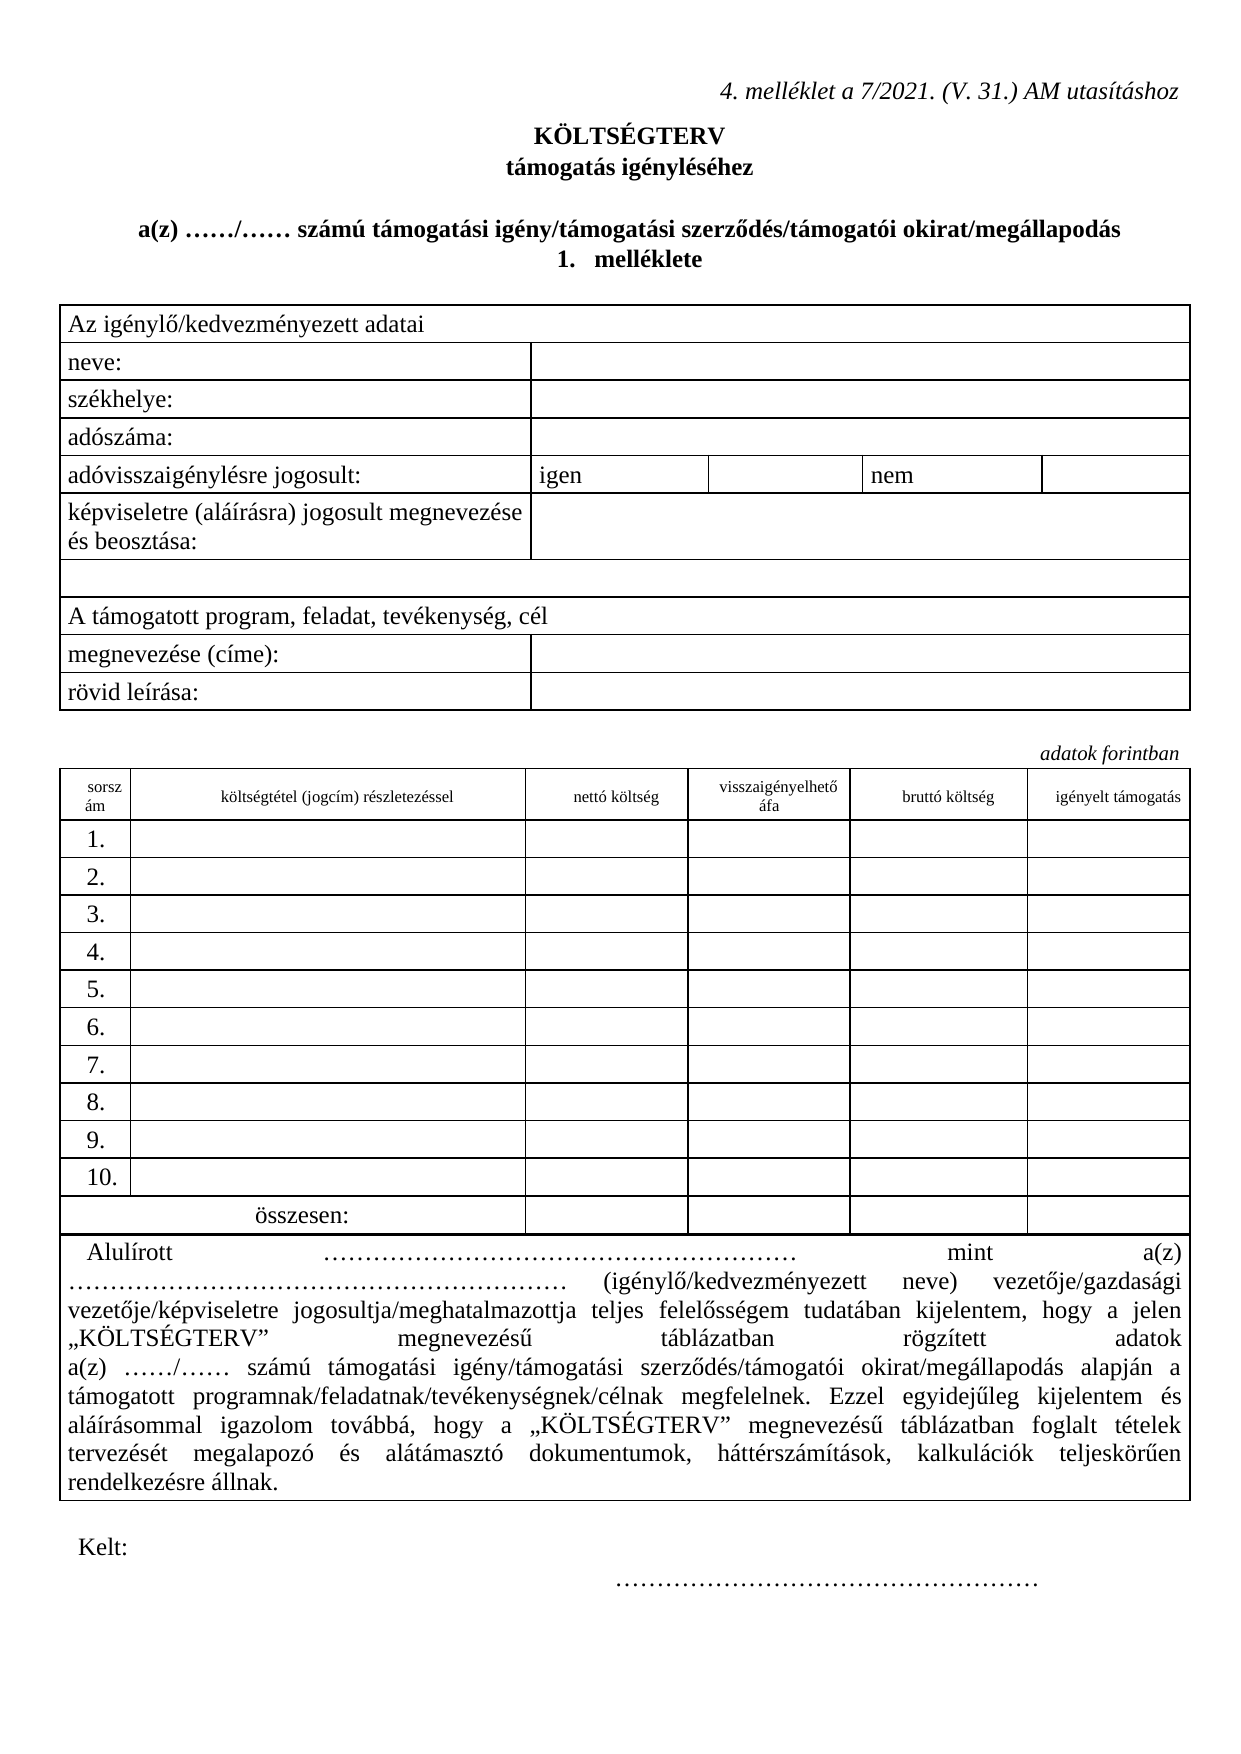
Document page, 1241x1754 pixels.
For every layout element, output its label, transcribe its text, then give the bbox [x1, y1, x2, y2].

table_cell [851, 821, 1027, 856]
table_cell [131, 1121, 525, 1157]
table_cell képviseletre (aláírásra) jogosult megnevezése és beosztása: [61, 494, 530, 558]
table_cell [526, 1084, 687, 1120]
table_cell megnevezése (címe): [61, 635, 530, 671]
table_cell [131, 858, 525, 894]
table_cell [526, 971, 687, 1007]
table_cell [526, 933, 687, 969]
table_cell [689, 1008, 849, 1044]
table_cell A támogatott program, feladat, tevékenység, cél [61, 598, 1189, 634]
table_cell [1028, 1121, 1189, 1157]
table_cell [851, 858, 1027, 894]
table_cell [526, 1008, 687, 1044]
table_cell összesen: [61, 1197, 525, 1232]
table_cell [689, 971, 849, 1007]
table_cell adóvisszaigénylésre jogosult: [61, 456, 530, 492]
table_cell [851, 1121, 1027, 1157]
table_cell [532, 673, 1189, 709]
table_cell [131, 821, 525, 856]
table_cell [131, 971, 525, 1007]
table_cell rövid leírása: [61, 673, 530, 709]
table_cell [689, 1197, 849, 1232]
table_cell [131, 1046, 525, 1082]
table_cell [61, 560, 1189, 596]
table_cell [689, 858, 849, 894]
text támogatás igényléséhez [59, 152, 1181, 181]
table_cell [532, 343, 1189, 379]
table_cell 5. [61, 971, 130, 1007]
table_cell [526, 821, 687, 856]
table_cell [526, 1046, 687, 1082]
table_cell [1028, 821, 1189, 856]
text KÖLTSÉGTERV [59, 121, 1181, 150]
table_cell [532, 635, 1189, 671]
table_cell [851, 971, 1027, 1007]
table_header bruttó költség [851, 769, 1027, 819]
table_cell [851, 1046, 1027, 1082]
table_cell [526, 1197, 687, 1232]
text a(z) ……/…… számú támogatási igény/támogatási szerződés/támogatói okirat/megállapodás [59, 214, 1181, 242]
table_header Alulírott ………………………………………………… mint a(z) …………………………………………………… (igénylő/kedvezményezett neve) vezetője/gazdasági vezetője/képviseletre jogosultja/meghatalmazottja teljes felelősségem tudatában kijelentem, hogy a jelen „KÖLTSÉGTERV” megnevezésű táblázatban rögzített adatok a(z) ……/…… számú támogatási igény/támogatási szerződés/támogatói okirat/megállapodás alapján a támogatott programnak/feladatnak/tevékenységnek/célnak megfelelnek. Ezzel egyidejűleg kijelentem és aláírásommal igazolom továbbá, hogy a „KÖLTSÉGTERV” megnevezésű táblázatban foglalt tételek tervezését megalapozó és alátámasztó dokumentumok, háttérszámítások, kalkulációk teljeskörűen rendelkezésre állnak. [61, 1236, 1189, 1499]
table_cell 6. [61, 1008, 130, 1044]
table_cell [689, 1084, 849, 1120]
table_cell 4. [61, 933, 130, 969]
table_cell [1028, 1008, 1189, 1044]
table_cell [526, 1121, 687, 1157]
table_cell [689, 1121, 849, 1157]
table_cell [851, 933, 1027, 969]
table_header nettó költség [526, 769, 687, 819]
table_cell székhelye: [61, 381, 530, 417]
table_header költségtétel (jogcím) részletezéssel [131, 769, 525, 819]
table_cell [131, 896, 525, 932]
table_cell [1028, 971, 1189, 1007]
table_cell 1. [61, 821, 130, 856]
table_cell 3. [61, 896, 130, 932]
table_cell [689, 1046, 849, 1082]
table_cell [1028, 858, 1189, 894]
table_cell [1028, 896, 1189, 932]
table_cell 10. [61, 1159, 130, 1195]
table_cell [532, 419, 1189, 454]
table_cell [1028, 1084, 1189, 1120]
table_cell [1028, 933, 1189, 969]
table_cell [526, 858, 687, 894]
table_cell 9. [61, 1121, 130, 1157]
table_cell [526, 896, 687, 932]
table_cell [532, 494, 1189, 558]
table_cell [851, 1008, 1027, 1044]
table_cell [1028, 1197, 1189, 1232]
table_cell neve: [61, 343, 530, 379]
table_cell [851, 896, 1027, 932]
table_cell 8. [61, 1084, 130, 1120]
table_cell [709, 456, 862, 492]
table_cell [689, 933, 849, 969]
table_cell 2. [61, 858, 130, 894]
table_cell adószáma: [61, 419, 530, 454]
table_header igényelt támogatás [1028, 769, 1189, 819]
table_cell [526, 1159, 687, 1195]
text Kelt: [59, 1532, 1181, 1561]
table_cell [1028, 1046, 1189, 1082]
table_cell [689, 896, 849, 932]
table_cell [851, 1159, 1027, 1195]
text 4. melléklet a 7/2021. (V. 31.) AM utasításhoz [59, 76, 1181, 104]
table_cell [532, 381, 1189, 417]
table_cell [851, 1197, 1027, 1232]
table_cell [131, 1084, 525, 1120]
table_header visszaigényelhető áfa [689, 769, 849, 819]
table_header Az igénylő/kedvezményezett adatai [61, 306, 1189, 342]
text …………………………………………… [59, 1563, 1181, 1592]
table_cell nem [863, 456, 1041, 492]
table_header sorszám [61, 769, 130, 819]
table_cell [131, 1159, 525, 1195]
table_cell [689, 1159, 849, 1195]
table_cell [1043, 456, 1189, 492]
table_cell [131, 1008, 525, 1044]
table_cell [689, 821, 849, 856]
table_cell igen [532, 456, 708, 492]
list melléklete [78, 244, 1181, 273]
table_cell 7. [61, 1046, 130, 1082]
table_cell [131, 933, 525, 969]
table_cell [851, 1084, 1027, 1120]
table_cell [1028, 1159, 1189, 1195]
text adatok forintban [192, 741, 1181, 765]
